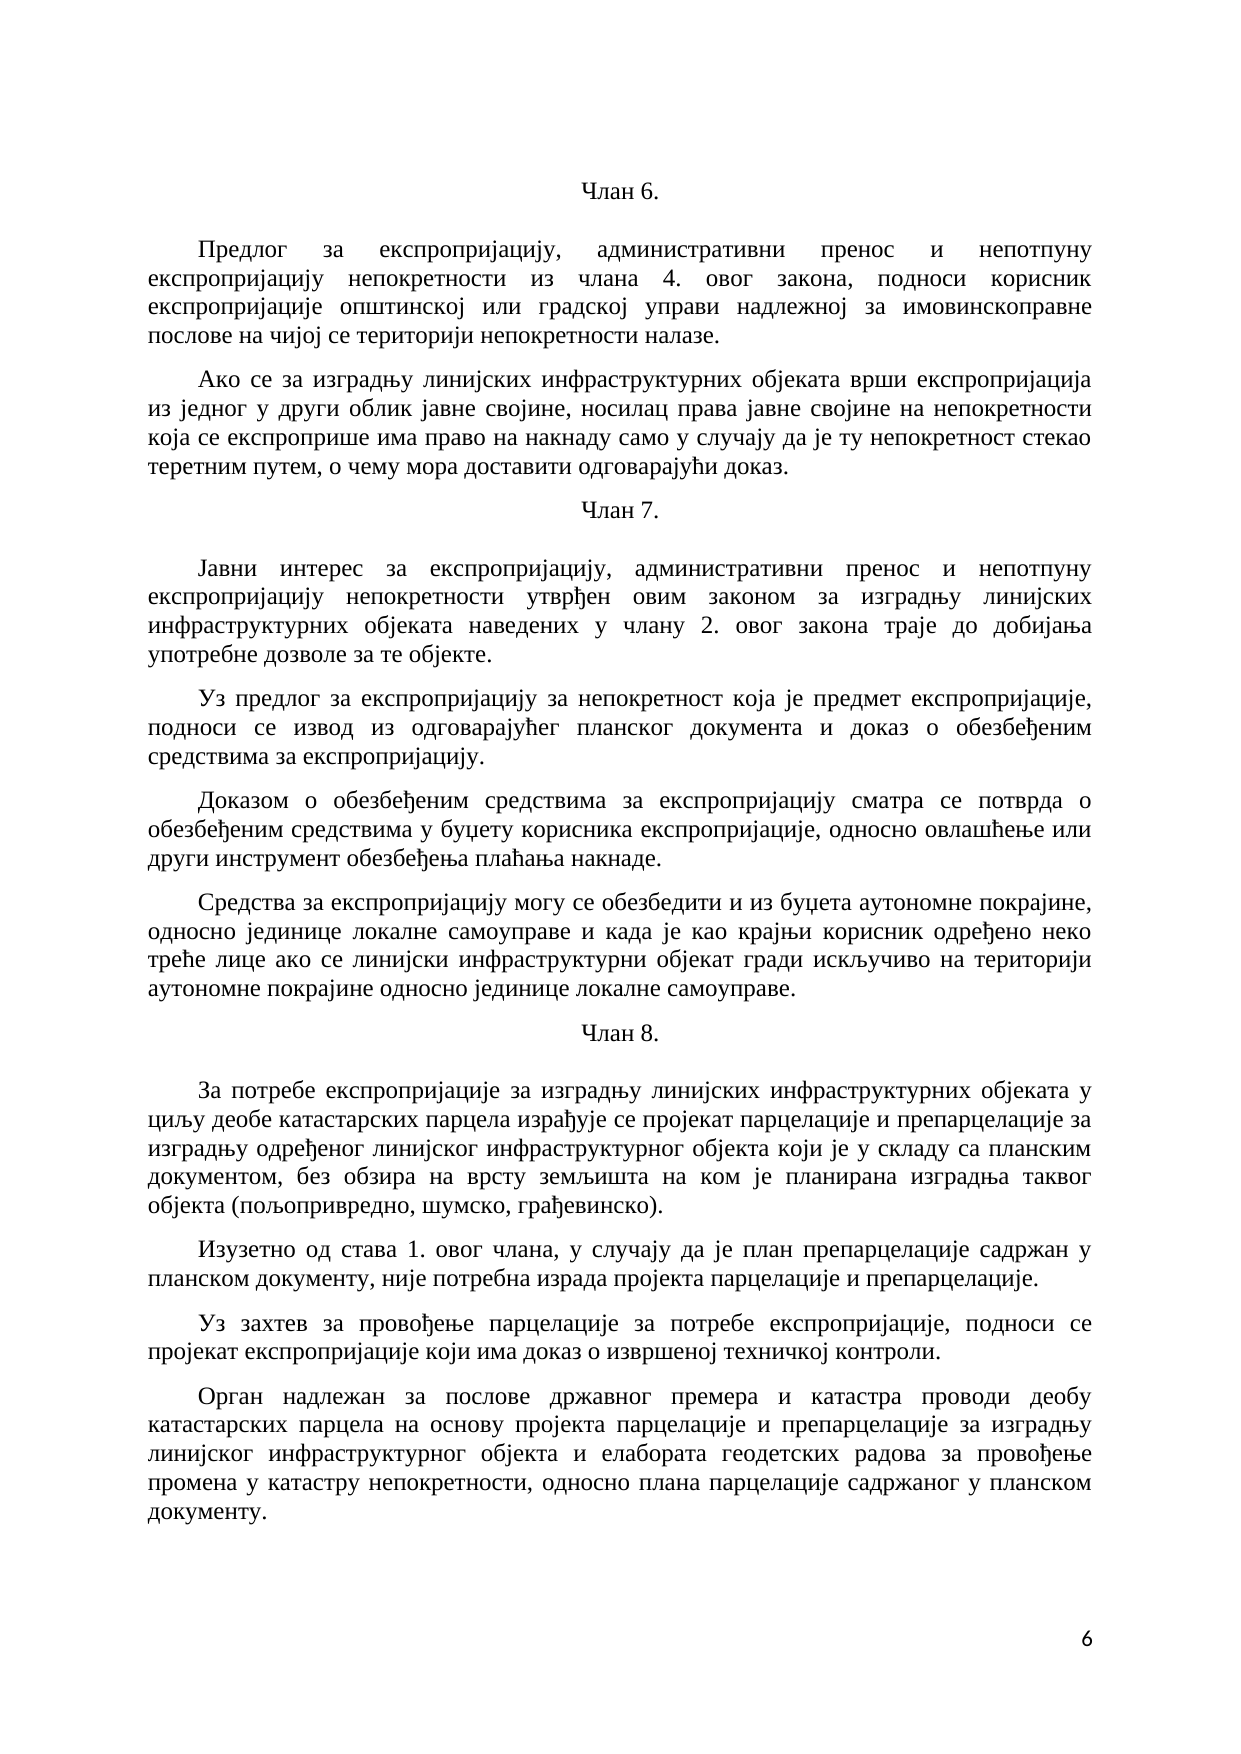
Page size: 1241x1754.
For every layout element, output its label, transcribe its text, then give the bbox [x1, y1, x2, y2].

text Члан 6. [148, 176, 1093, 205]
text Члан 7. [148, 495, 1093, 524]
text Члан 8. [148, 1018, 1093, 1046]
text Јавни интерес за експропријацију, административни пренос и непотпуну експропријацију непокретности утврђен овим законом за изградњу линијских инфраструктурних објеката наведених у члану 2. овог закона траје до добијања употребне дозволе за те објекте. [148, 553, 1093, 668]
text Доказом о обезбеђеним средствима за експропријацију сматра се потврда о обезбеђеним средствима у буџету корисника експропријације, односно овлашћење или други инструмент обезбеђења плаћања накнаде. [148, 785, 1093, 871]
text Орган надлежан за послове државног премера и катастра проводи деобу катастарских парцела на основу пројекта парцелације и препарцелације за изградњу линијског инфраструктурног објекта и елабората геодетских радова за провођење промена у катастру непокретности, односно плана парцелације садржаног у планском документу. [148, 1381, 1093, 1524]
text Средства за експропријацију могу се обезбедити и из буџета аутономне покрајине, односно јединице локалне самоуправе и када је као крајњи корисник одређено неко треће лице ако се линијски инфраструктурни објекат гради искључиво на територији аутономне покрајине односно јединице локалне самоуправе. [148, 887, 1093, 1002]
text Предлог за експропријацију, административни пренос и непотпуну експропријацију непокретности из члана 4. овог закона, подноси корисник експропријације општинској или градској управи надлежној за имовинскоправне послове на чијој се територији непокретности налазе. [148, 234, 1093, 349]
text Ако се за изградњу линијских инфраструктурних објеката врши експропријација из једног у други облик јавне својине, носилац права јавне својине на непокретности која се експроприше има право на накнаду само у случају да је ту непокретност стекао теретним путем, о чему мора доставити одговарајући доказ. [148, 364, 1093, 479]
text За потребе експропријације за изградњу линијских инфраструктурних објеката у циљу деобе катастарских парцела израђује се пројекат парцелације и препарцелације за изградњу одређеног линијског инфраструктурног објекта који је у складу са планским документом, без обзира на врсту земљишта на ком је планирана изградња таквог објекта (пољопривредно, шумско, грађевинско). [148, 1075, 1093, 1219]
text Уз захтев за провођење парцелације за потребе експропријације, подноси се пројекат експропријације који има доказ о извршеној техничкој контроли. [148, 1308, 1093, 1365]
text Уз предлог за експропријацију за непокретност која је предмет експропријације, подноси се извод из одговарајућег планског документа и доказ о обезбеђеним средствима за експропријацију. [148, 683, 1093, 769]
text Изузетно од става 1. овог члана, у случају да је план препарцелације садржан у планском документу, није потребна израда пројекта парцелације и препарцелације. [148, 1234, 1093, 1292]
